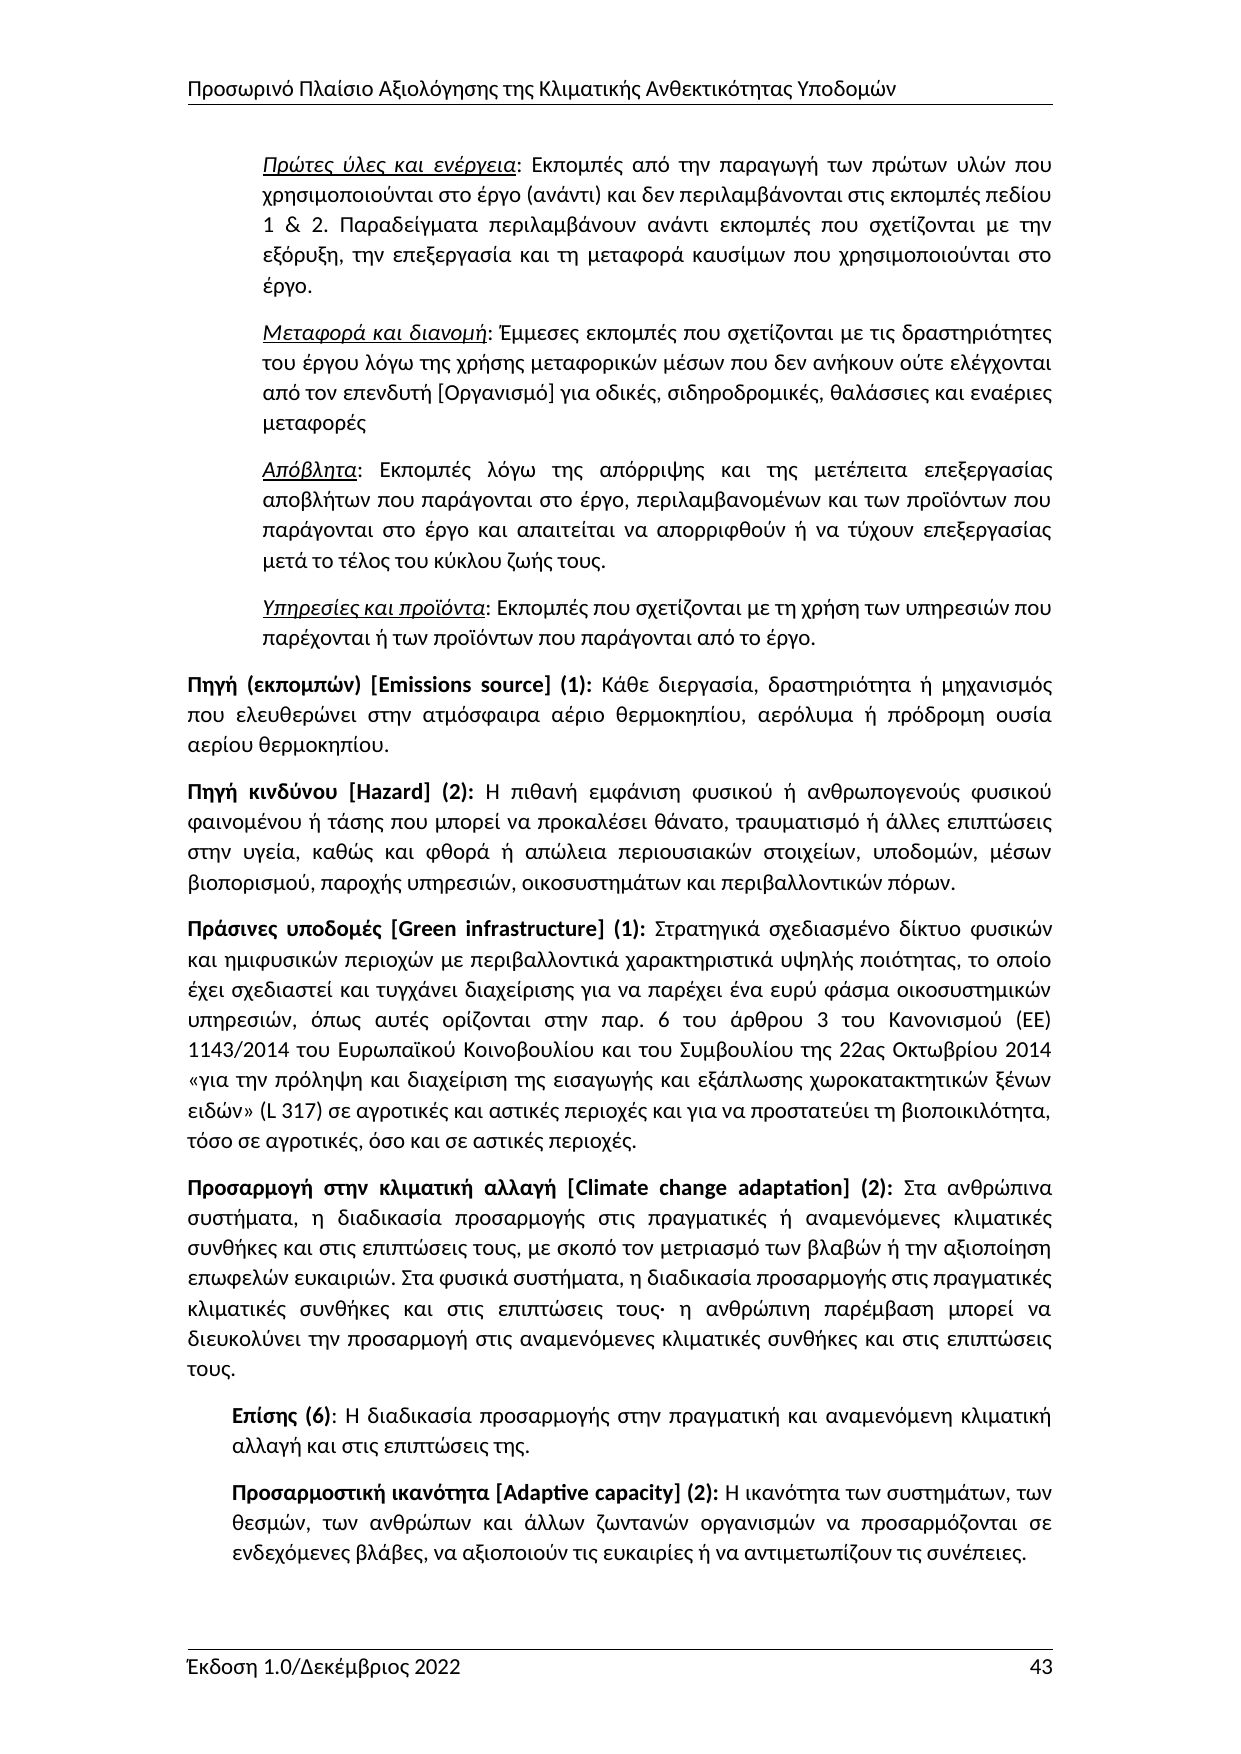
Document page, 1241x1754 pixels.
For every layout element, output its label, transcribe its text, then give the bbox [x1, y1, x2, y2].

text Πρώτες ύλες και ενέργεια: Εκπομπές από την παραγωγή των πρώτων υλών που χρησιμοποιούνται στο έργο (ανάντι) και δεν περιλαμβάνονται στις εκπομπές πεδίου 1 & 2. Παραδείγματα περιλαμβάνουν ανάντι εκπομπές που σχετίζονται με την εξόρυξη, την επεξεργασία και τη μεταφορά καυσίμων που χρησιμοποιούνται στο έργο. [262, 150, 1053, 299]
text Προσαρμοστική ικανότητα [Adaptive capacity] (2): Η ικανότητα των συστημάτων, των θεσμών, των ανθρώπων και άλλων ζωντανών οργανισμών να προσαρμόζονται σε ενδεχόμενες βλάβες, να αξιοποιούν τις ευκαιρίες ή να αντιμετωπίζουν τις συνέπειες. [232, 1478, 1053, 1567]
text Προσαρμογή στην κλιματική αλλαγή [Climate change adaptation] (2): Στα ανθρώπινα συστήματα, η διαδικασία προσαρμογής στις πραγματικές ή αναμενόμενες κλιματικές συνθήκες και στις επιπτώσεις τους, με σκοπό τον μετριασμό των βλαβών ή την αξιοποίηση επωφελών ευκαιριών. Στα φυσικά συστήματα, η διαδικασία προσαρμογής στις πραγματικές κλιματικές συνθήκες και στις επιπτώσεις τους· η ανθρώπινη παρέμβαση μπορεί να διευκολύνει την προσαρμογή στις αναμενόμενες κλιματικές συνθήκες και στις επιπτώσεις τους. [187, 1173, 1053, 1382]
text Μεταφορά και διανομή: Έμμεσες εκπομπές που σχετίζονται με τις δραστηριότητες του έργου λόγω της χρήσης μεταφορικών μέσων που δεν ανήκουν ούτε ελέγχονται από τον επενδυτή [Οργανισμό] για οδικές, σιδηροδρομικές, θαλάσσιες και εναέριες μεταφορές [262, 318, 1053, 436]
text Επίσης (6): Η διαδικασία προσαρμογής στην πραγματική και αναμενόμενη κλιματική αλλαγή και στις επιπτώσεις της. [232, 1401, 1053, 1459]
text Πηγή (εκπομπών) [Emissions source] (1): Κάθε διεργασία, δραστηριότητα ή μηχανισμός που ελευθερώνει στην ατμόσφαιρα αέριο θερμοκηπίου, αερόλυμα ή πρόδρομη ουσία αερίου θερμοκηπίου. [187, 670, 1053, 758]
text Υπηρεσίες και προϊόντα: Εκπομπές που σχετίζονται με τη χρήση των υπηρεσιών που παρέχονται ή των προϊόντων που παράγονται από το έργο. [262, 593, 1053, 651]
text Πηγή κινδύνου [Hazard] (2): Η πιθανή εμφάνιση φυσικού ή ανθρωπογενούς φυσικού φαινομένου ή τάσης που μπορεί να προκαλέσει θάνατο, τραυματισμό ή άλλες επιπτώσεις στην υγεία, καθώς και φθορά ή απώλεια περιουσιακών στοιχείων, υποδομών, μέσων βιοπορισμού, παροχής υπηρεσιών, οικοσυστημάτων και περιβαλλοντικών πόρων. [187, 777, 1053, 896]
text Πράσινες υποδομές [Green infrastructure] (1): Στρατηγικά σχεδιασμένο δίκτυο φυσικών και ημιφυσικών περιοχών με περιβαλλοντικά χαρακτηριστικά υψηλής ποιότητας, το οποίο έχει σχεδιαστεί και τυγχάνει διαχείρισης για να παρέχει ένα ευρύ φάσμα οικοσυστημικών υπηρεσιών, όπως αυτές ορίζονται στην παρ. 6 του άρθρου 3 του Κανονισμού (ΕΕ) 1143/2014 του Ευρωπαϊκού Κοινοβουλίου και του Συμβουλίου της 22ας Οκτωβρίου 2014 «για την πρόληψη και διαχείριση της εισαγωγής και εξάπλωσης χωροκατακτητικών ξένων ειδών» (L 317) σε αγροτικές και αστικές περιοχές και για να προστατεύει τη βιοποικιλότητα, τόσο σε αγροτικές, όσο και σε αστικές περιοχές. [187, 914, 1053, 1154]
text Απόβλητα: Εκπομπές λόγω της απόρριψης και της μετέπειτα επεξεργασίας αποβλήτων που παράγονται στο έργο, περιλαμβανομένων και των προϊόντων που παράγονται στο έργο και απαιτείται να απορριφθούν ή να τύχουν επεξεργασίας μετά το τέλος του κύκλου ζωής τους. [262, 455, 1053, 574]
